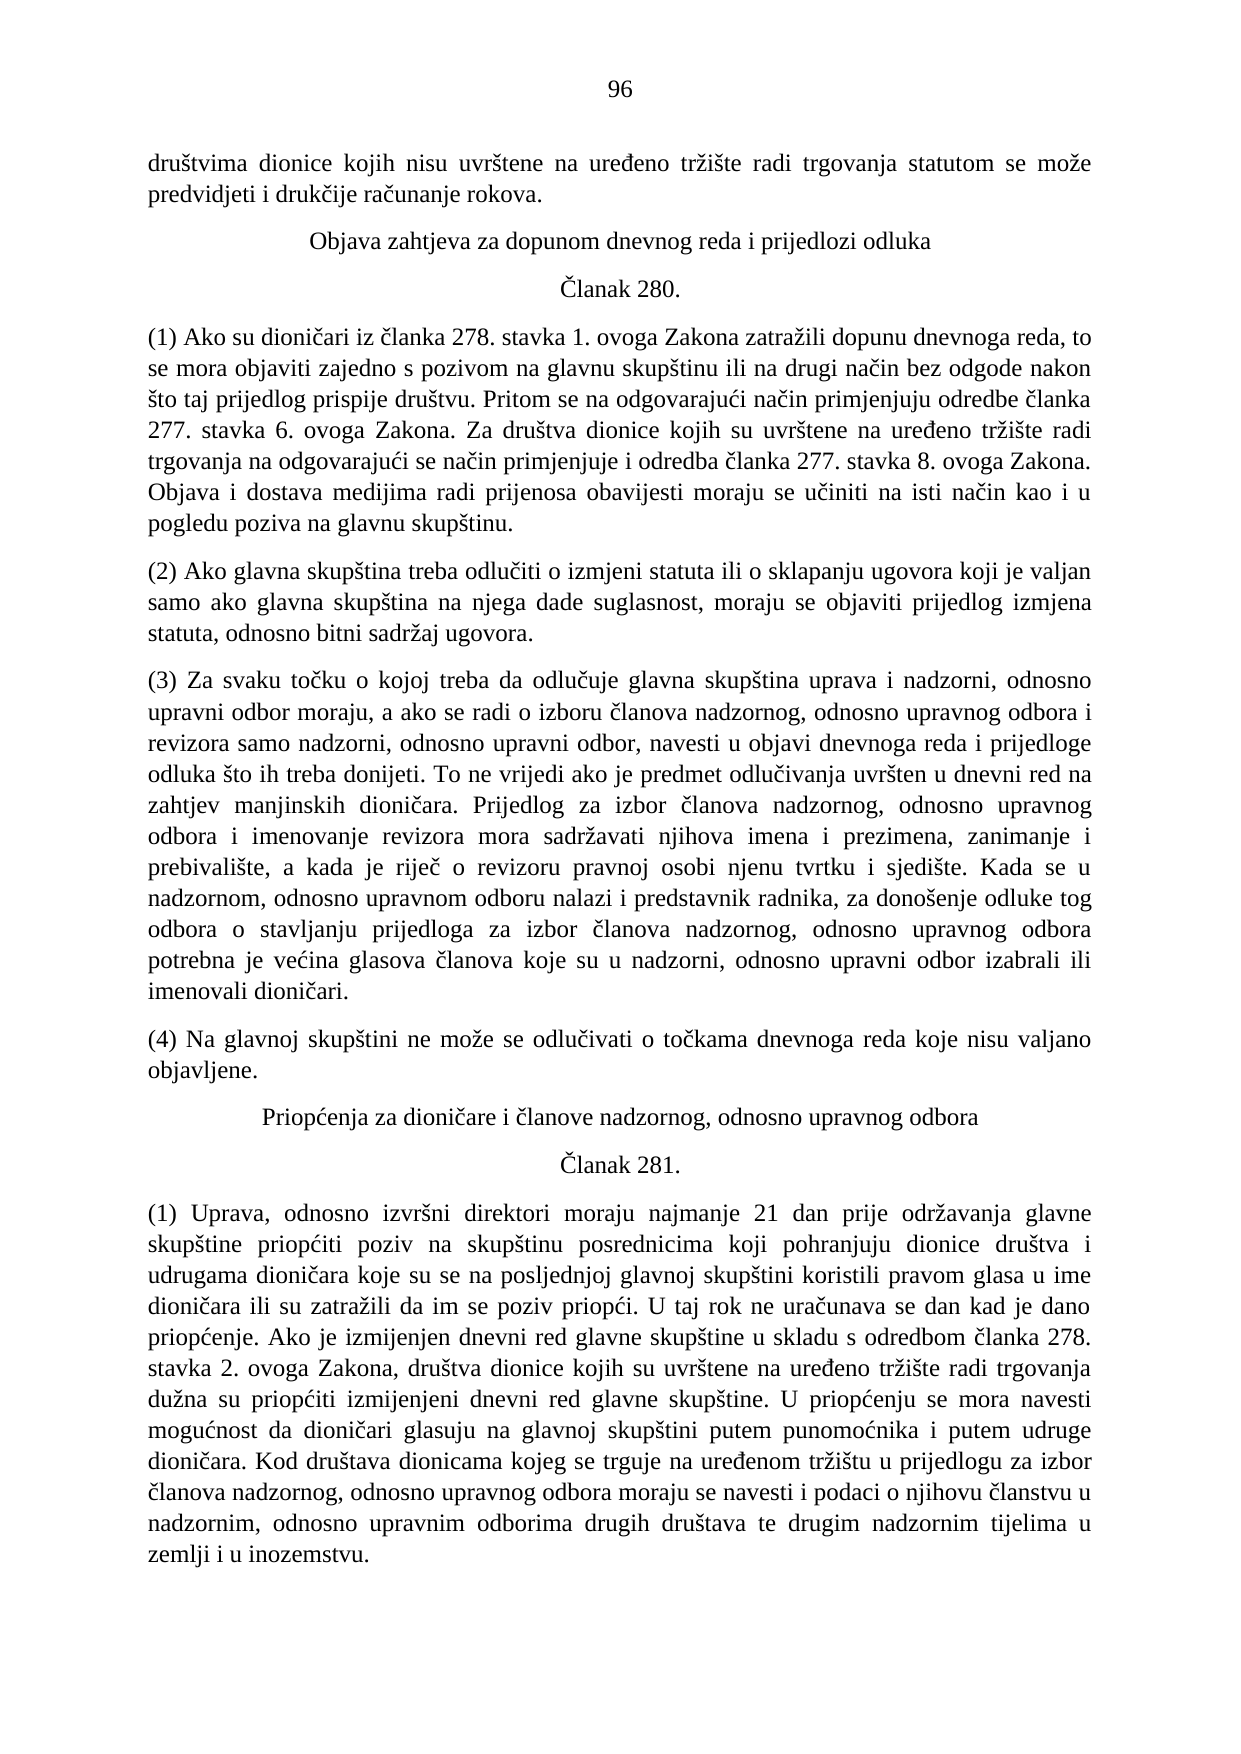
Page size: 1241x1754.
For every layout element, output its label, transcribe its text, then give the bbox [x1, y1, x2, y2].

text (2) Ako glavna skupština treba odlučiti o izmjeni statuta ili o sklapanju ugovora koji je valjan samo ako glavna skupština na njega dade suglasnost, moraju se objaviti prijedlog izmjena statuta, odnosno bitni sadržaj ugovora. [148, 556, 1093, 647]
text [148, 148, 1093, 207]
text Članak 280. [148, 274, 1093, 303]
text (4) Na glavnoj skupštini ne može se odlučivati o točkama dnevnoga reda koje nisu valjano objavljene. [148, 1024, 1093, 1083]
text Članak 281. [148, 1150, 1093, 1179]
text Priopćenja za dioničare i članove nadzornog, odnosno upravnog odbora [148, 1102, 1093, 1131]
text (1) Ako su dioničari iz članka 278. stavka 1. ovoga Zakona zatražili dopunu dnevnoga reda, to se mora objaviti zajedno s pozivom na glavnu skupštinu ili na drugi način bez odgode nakon što taj prijedlog prispije društvu. Pritom se na odgovarajući način primjenjuju odredbe članka 277. stavka 6. ovoga Zakona. Za društva dionice kojih su uvrštene na uređeno tržište radi trgovanja na odgovarajući se način primjenjuje i odredba članka 277. stavka 8. ovoga Zakona. Objava i dostava medijima radi prijenosa obavijesti moraju se učiniti na isti način kao i u pogledu poziva na glavnu skupštinu. [148, 322, 1093, 537]
text (3) Za svaku točku o kojoj treba da odlučuje glavna skupština uprava i nadzorni, odnosno upravni odbor moraju, a ako se radi o izboru članova nadzornog, odnosno upravnog odbora i revizora samo nadzorni, odnosno upravni odbor, navesti u objavi dnevnoga reda i prijedloge odluka što ih treba donijeti. To ne vrijedi ako je predmet odlučivanja uvršten u dnevni red na zahtjev manjinskih dioničara. Prijedlog za izbor članova nadzornog, odnosno upravnog odbora i imenovanje revizora mora sadržavati njihova imena i prezimena, zanimanje i prebivalište, a kada je riječ o revizoru pravnoj osobi njenu tvrtku i sjedište. Kada se u nadzornom, odnosno upravnom odboru nalazi i predstavnik radnika, za donošenje odluke tog odbora o stavljanju prijedloga za izbor članova nadzornog, odnosno upravnog odbora potrebna je većina glasova članova koje su u nadzorni, odnosno upravni odbor izabrali ili imenovali dioničari. [148, 666, 1093, 1005]
text Objava zahtjeva za dopunom dnevnog reda i prijedlozi odluka [148, 226, 1093, 255]
text (1) Uprava, odnosno izvršni direktori moraju najmanje 21 dan prije održavanja glavne skupštine priopćiti poziv na skupštinu posrednicima koji pohranjuju dionice društva i udrugama dioničara koje su se na posljednjoj glavnoj skupštini koristili pravom glasa u ime dioničara ili su zatražili da im se poziv priopći. U taj rok ne uračunava se dan kad je dano priopćenje. Ako je izmijenjen dnevni red glavne skupštine u skladu s odredbom članka 278. stavka 2. ovoga Zakona, društva dionice kojih su uvrštene na uređeno tržište radi trgovanja dužna su priopćiti izmijenjeni dnevni red glavne skupštine. U priopćenju se mora navesti mogućnost da dioničari glasuju na glavnoj skupštini putem punomoćnika i putem udruge dioničara. Kod društava dionicama kojeg se trguje na uređenom tržištu u prijedlogu za izbor članova nadzornog, odnosno upravnog odbora moraju se navesti i podaci o njihovu članstvu u nadzornim, odnosno upravnim odborima drugih društava te drugim nadzornim tijelima u zemlji i u inozemstvu. [148, 1198, 1093, 1568]
